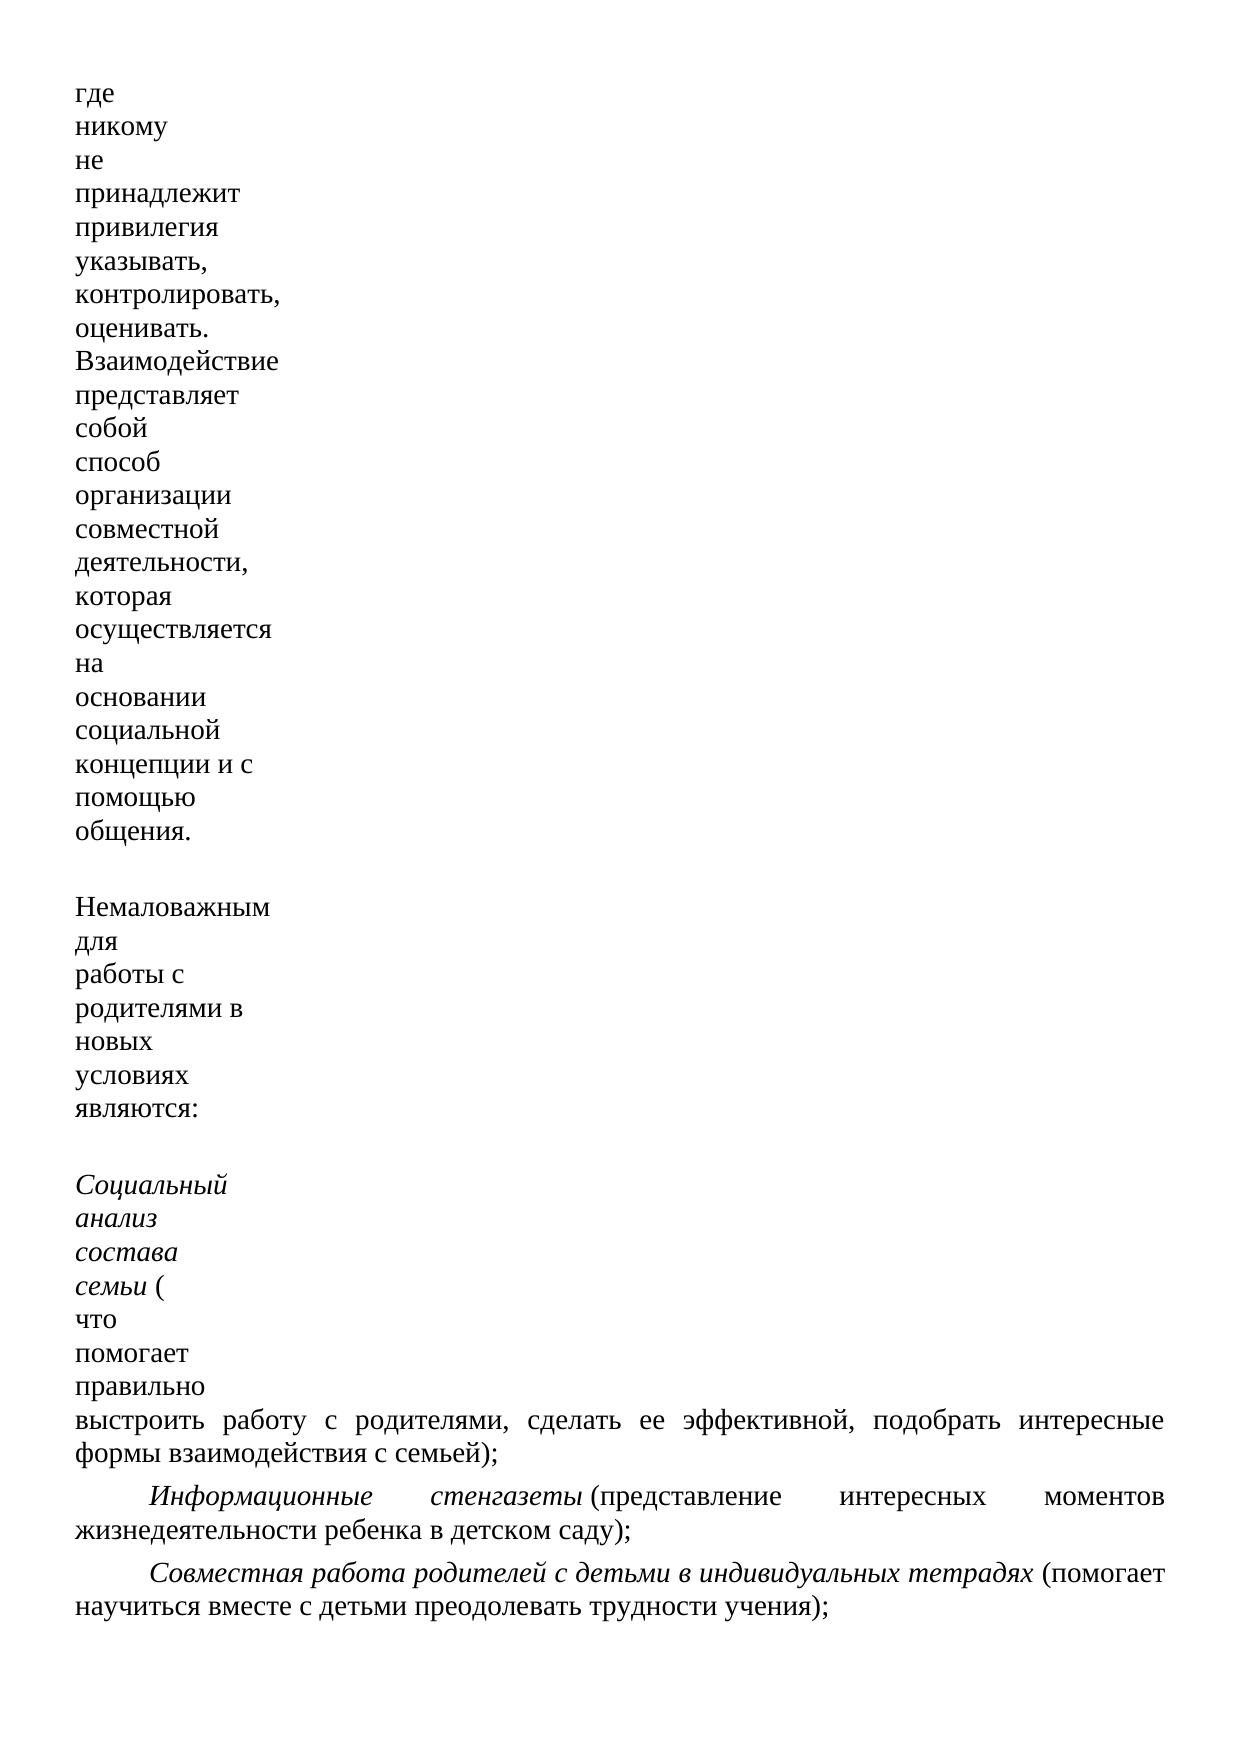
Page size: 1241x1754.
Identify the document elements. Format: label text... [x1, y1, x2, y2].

text Информационные стенгазеты (представление интересных моментов жизнедеятельности ребенка в детском саду); [75, 1478, 1165, 1545]
text Совместная работа родителей с детьми в индивидуальных тетрадях (помогает научиться вместе с детьми преодолевать трудности учения); [75, 1555, 1165, 1622]
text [75, 75, 1165, 846]
text ребёнок Социальный деятельность анализ взрослыми состава воспитания семьи (здоровья что происходит помогает педагогов правильно большое выстроить работу с родителями, сделать ее эффективной, подобрать интересные формы взаимодействия с семьей); [75, 1133, 1165, 1469]
text воспитания Немаловажным уважительных для взаимодействовать работы с воспитательные родителями в родителей новых новых условиях большое являются: [75, 856, 1165, 1124]
